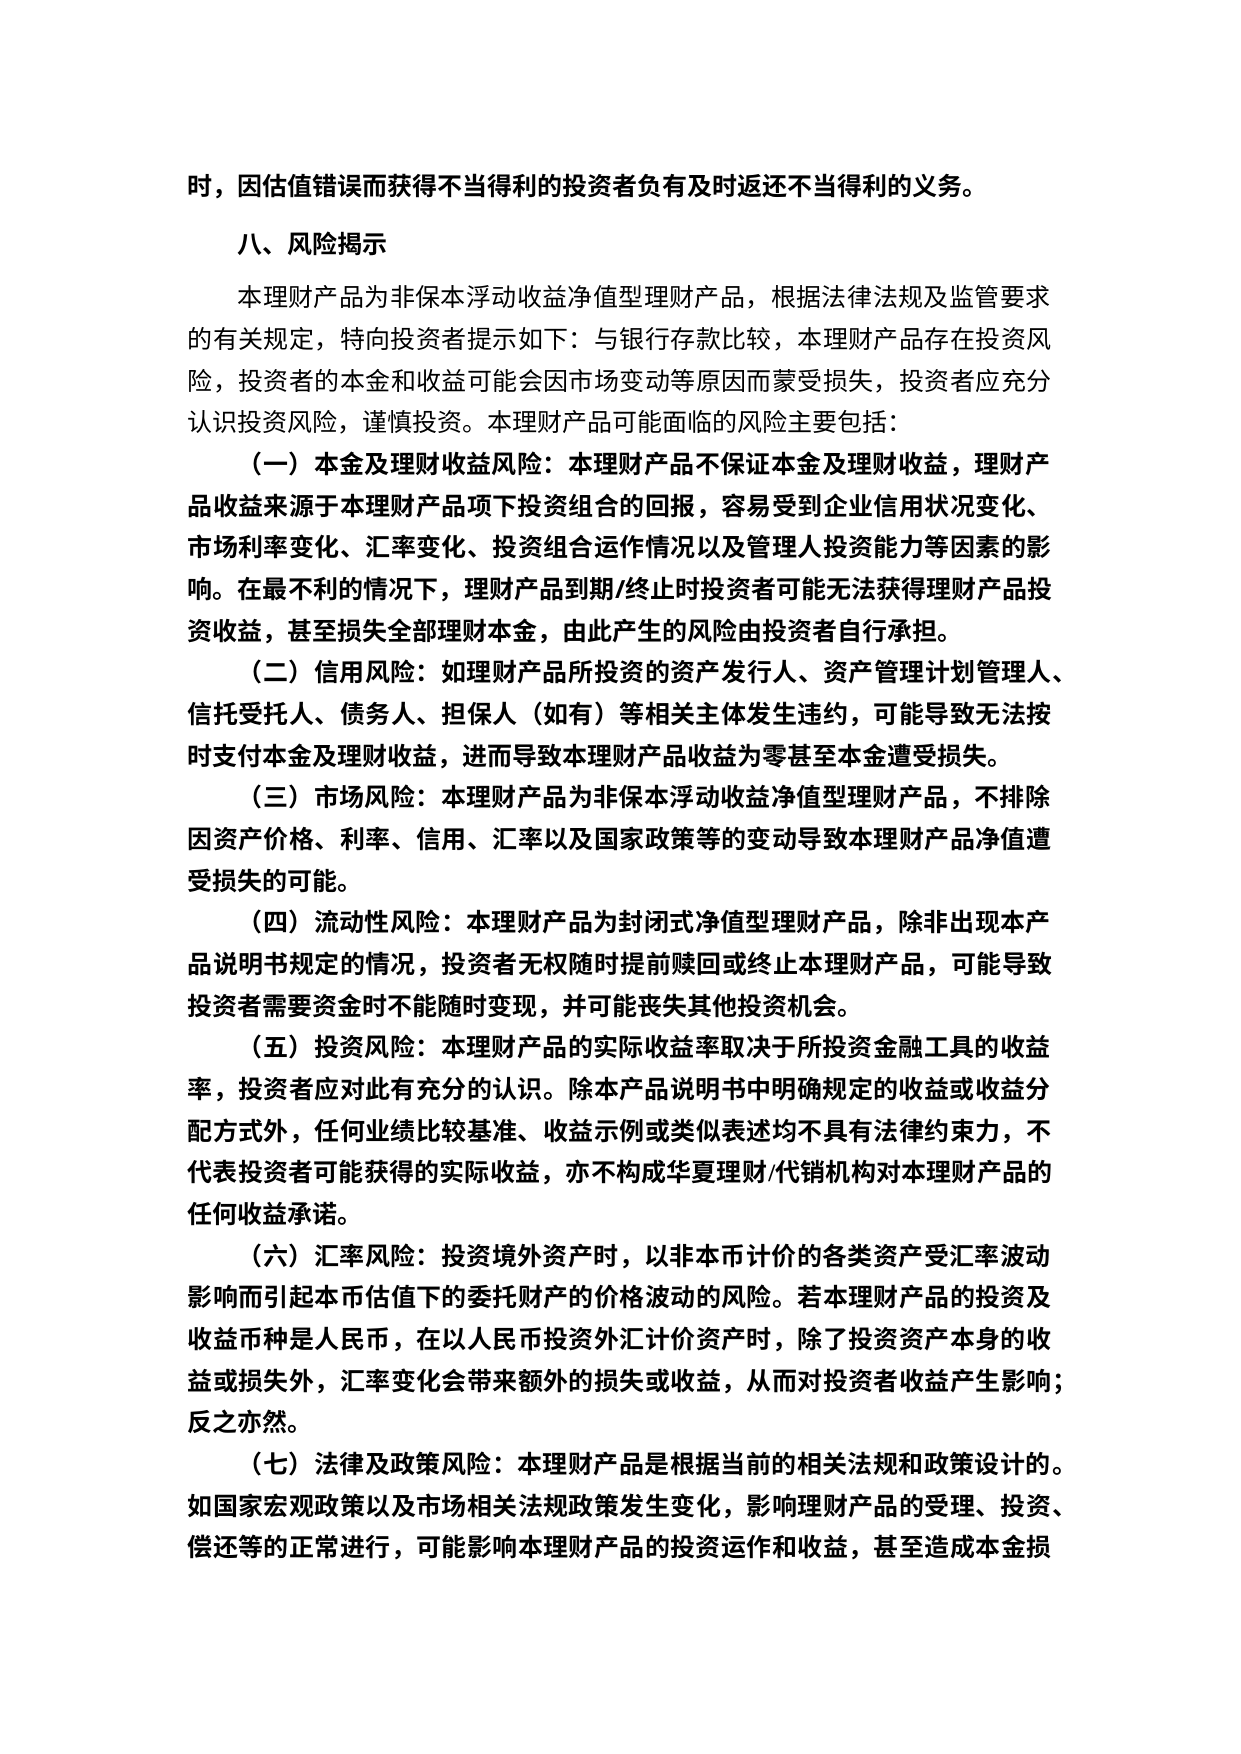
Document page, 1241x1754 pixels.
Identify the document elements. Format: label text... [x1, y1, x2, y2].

text 八、风险揭示 [187, 220, 1053, 262]
text （一）本金及理财收益风险：本理财产品不保证本金及理财收益，理财产品收益来源于本理财产品项下投资组合的回报，容易受到企业信用状况变化、市场利率变化、汇率变化、投资组合运作情况以及管理人投资能力等因素的影响。在最不利的情况下，理财产品到期/终止时投资者可能无法获得理财产品投资收益，甚至损失全部理财本金，由此产生的风险由投资者自行承担。 [187, 444, 1053, 647]
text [187, 1444, 1053, 1564]
text （三）市场风险：本理财产品为非保本浮动收益净值型理财产品，不排除因资产价格、利率、信用、汇率以及国家政策等的变动导致本理财产品净值遭受损失的可能。 [187, 778, 1053, 897]
text 本理财产品为非保本浮动收益净值型理财产品，根据法律法规及监管要求的有关规定，特向投资者提示如下：与银行存款比较，本理财产品存在投资风险，投资者的本金和收益可能会因市场变动等原因而蒙受损失，投资者应充分认识投资风险，谨慎投资。本理财产品可能面临的风险主要包括： [187, 278, 1053, 439]
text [187, 162, 1053, 204]
text （六）汇率风险：投资境外资产时，以非本币计价的各类资产受汇率波动影响而引起本币估值下的委托财产的价格波动的风险。若本理财产品的投资及收益币种是人民币，在以人民币投资外汇计价资产时，除了投资资产本身的收益或损失外，汇率变化会带来额外的损失或收益，从而对投资者收益产生影响；反之亦然。 [187, 1236, 1053, 1439]
text （四）流动性风险：本理财产品为封闭式净值型理财产品，除非出现本产品说明书规定的情况，投资者无权随时提前赎回或终止本理财产品，可能导致投资者需要资金时不能随时变现，并可能丧失其他投资机会。 [187, 903, 1053, 1022]
text （二）信用风险：如理财产品所投资的资产发行人、资产管理计划管理人、信托受托人、债务人、担保人（如有）等相关主体发生违约，可能导致无法按时支付本金及理财收益，进而导致本理财产品收益为零甚至本金遭受损失。 [187, 653, 1053, 772]
text （五）投资风险：本理财产品的实际收益率取决于所投资金融工具的收益率，投资者应对此有充分的认识。除本产品说明书中明确规定的收益或收益分配方式外，任何业绩比较基准、收益示例或类似表述均不具有法律约束力，不代表投资者可能获得的实际收益，亦不构成华夏理财/代销机构对本理财产品的任何收益承诺。 [187, 1028, 1053, 1231]
